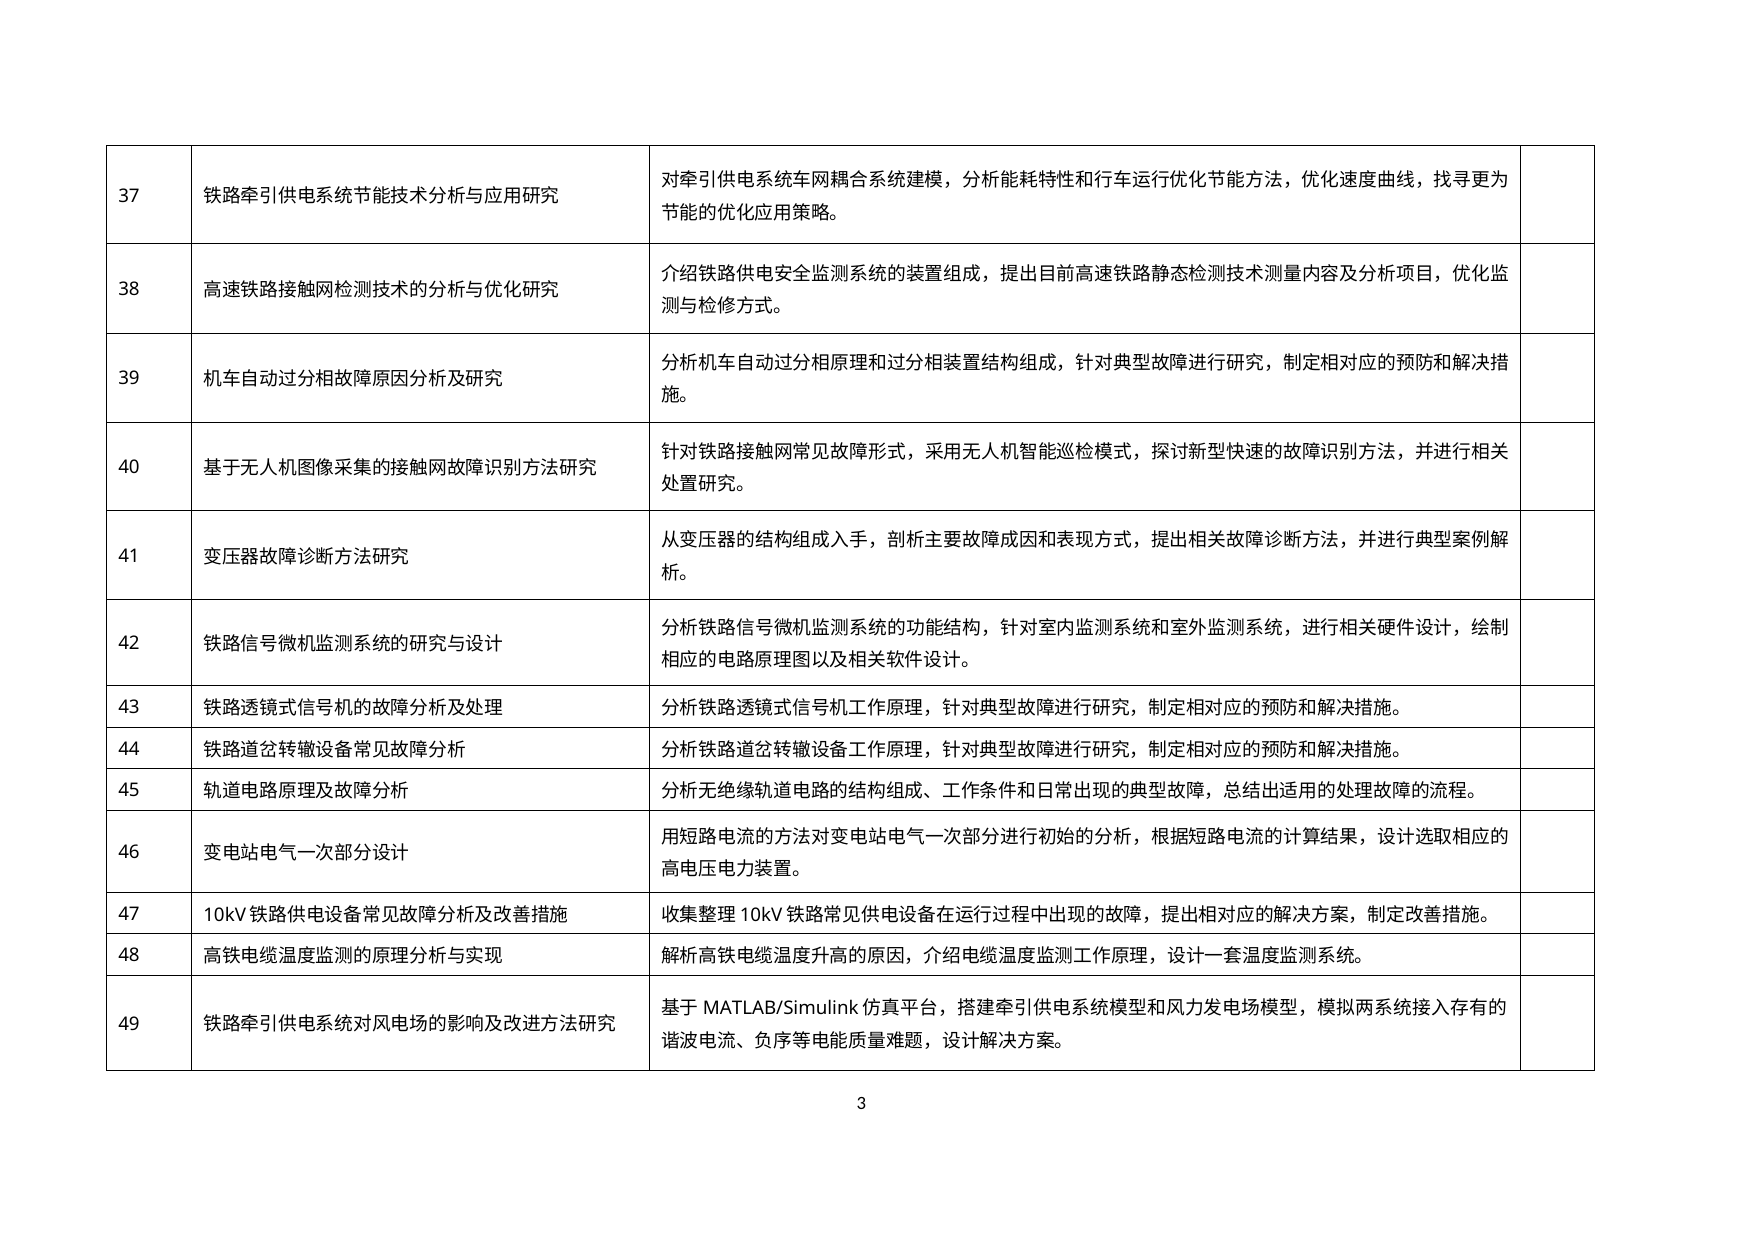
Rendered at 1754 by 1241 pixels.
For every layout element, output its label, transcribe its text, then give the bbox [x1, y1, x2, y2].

table_cell 铁路牵引供电系统节能技术分析与应用研究 [192, 146, 649, 243]
table_cell [1521, 769, 1594, 809]
table_cell 介绍铁路供电安全监测系统的装置组成，提出目前高速铁路静态检测技术测量内容及分析项目，优化监测与检修方式。 [650, 244, 1520, 332]
table_cell [1521, 686, 1594, 727]
table_cell 分析铁路信号微机监测系统的功能结构，针对室内监测系统和室外监测系统，进行相关硬件设计，绘制相应的电路原理图以及相关软件设计。 [650, 600, 1520, 685]
table_cell 43 [107, 686, 191, 727]
table_cell 轨道电路原理及故障分析 [192, 769, 649, 809]
table_cell 铁路牵引供电系统对风电场的影响及改进方法研究 [192, 976, 649, 1070]
table_cell 对牵引供电系统车网耦合系统建模，分析能耗特性和行车运行优化节能方法，优化速度曲线，找寻更为节能的优化应用策略。 [650, 146, 1520, 243]
table_cell 铁路透镜式信号机的故障分析及处理 [192, 686, 649, 727]
table_cell 变压器故障诊断方法研究 [192, 511, 649, 599]
table_cell 47 [107, 893, 191, 933]
table_cell [1521, 334, 1594, 422]
table_cell 41 [107, 511, 191, 599]
table_cell 42 [107, 600, 191, 685]
table_cell 高速铁路接触网检测技术的分析与优化研究 [192, 244, 649, 332]
table_cell [1521, 511, 1594, 599]
table_cell [1521, 976, 1594, 1070]
table_cell [1521, 244, 1594, 332]
table_cell 基于无人机图像采集的接触网故障识别方法研究 [192, 423, 649, 510]
table_cell 分析机车自动过分相原理和过分相装置结构组成，针对典型故障进行研究，制定相对应的预防和解决措施。 [650, 334, 1520, 422]
table_cell 用短路电流的方法对变电站电气一次部分进行初始的分析，根据短路电流的计算结果，设计选取相应的高电压电力装置。 [650, 811, 1520, 892]
table_cell 高铁电缆温度监测的原理分析与实现 [192, 934, 649, 974]
table_cell 38 [107, 244, 191, 332]
table_cell 44 [107, 728, 191, 768]
table_cell 39 [107, 334, 191, 422]
table_cell 48 [107, 934, 191, 974]
table_cell [1521, 811, 1594, 892]
table_cell 从变压器的结构组成入手，剖析主要故障成因和表现方式，提出相关故障诊断方法，并进行典型案例解析。 [650, 511, 1520, 599]
table_cell 46 [107, 811, 191, 892]
table_cell [1521, 728, 1594, 768]
table_cell 49 [107, 976, 191, 1070]
table_cell 铁路信号微机监测系统的研究与设计 [192, 600, 649, 685]
table_cell [1521, 600, 1594, 685]
table_cell 分析铁路道岔转辙设备工作原理，针对典型故障进行研究，制定相对应的预防和解决措施。 [650, 728, 1520, 768]
table_cell 收集整理10kV铁路常见供电设备在运行过程中出现的故障，提出相对应的解决方案，制定改善措施。 [650, 893, 1520, 933]
table_cell [1521, 893, 1594, 933]
table_cell 解析高铁电缆温度升高的原因，介绍电缆温度监测工作原理，设计一套温度监测系统。 [650, 934, 1520, 974]
table_cell [1521, 146, 1594, 243]
table_cell 40 [107, 423, 191, 510]
table_cell 45 [107, 769, 191, 809]
table_cell 基于MATLAB/Simulink仿真平台，搭建牵引供电系统模型和风力发电场模型，模拟两系统接入存有的谐波电流、负序等电能质量难题，设计解决方案。 [650, 976, 1520, 1070]
table_cell 37 [107, 146, 191, 243]
table_cell [1521, 934, 1594, 974]
table_cell 针对铁路接触网常见故障形式，采用无人机智能巡检模式，探讨新型快速的故障识别方法，并进行相关处置研究。 [650, 423, 1520, 510]
table_cell 铁路道岔转辙设备常见故障分析 [192, 728, 649, 768]
table_cell 分析铁路透镜式信号机工作原理，针对典型故障进行研究，制定相对应的预防和解决措施。 [650, 686, 1520, 727]
table_cell 10kV铁路供电设备常见故障分析及改善措施 [192, 893, 649, 933]
table_cell [1521, 423, 1594, 510]
table_cell 分析无绝缘轨道电路的结构组成、工作条件和日常出现的典型故障，总结出适用的处理故障的流程。 [650, 769, 1520, 809]
table_cell 变电站电气一次部分设计 [192, 811, 649, 892]
table_cell 机车自动过分相故障原因分析及研究 [192, 334, 649, 422]
